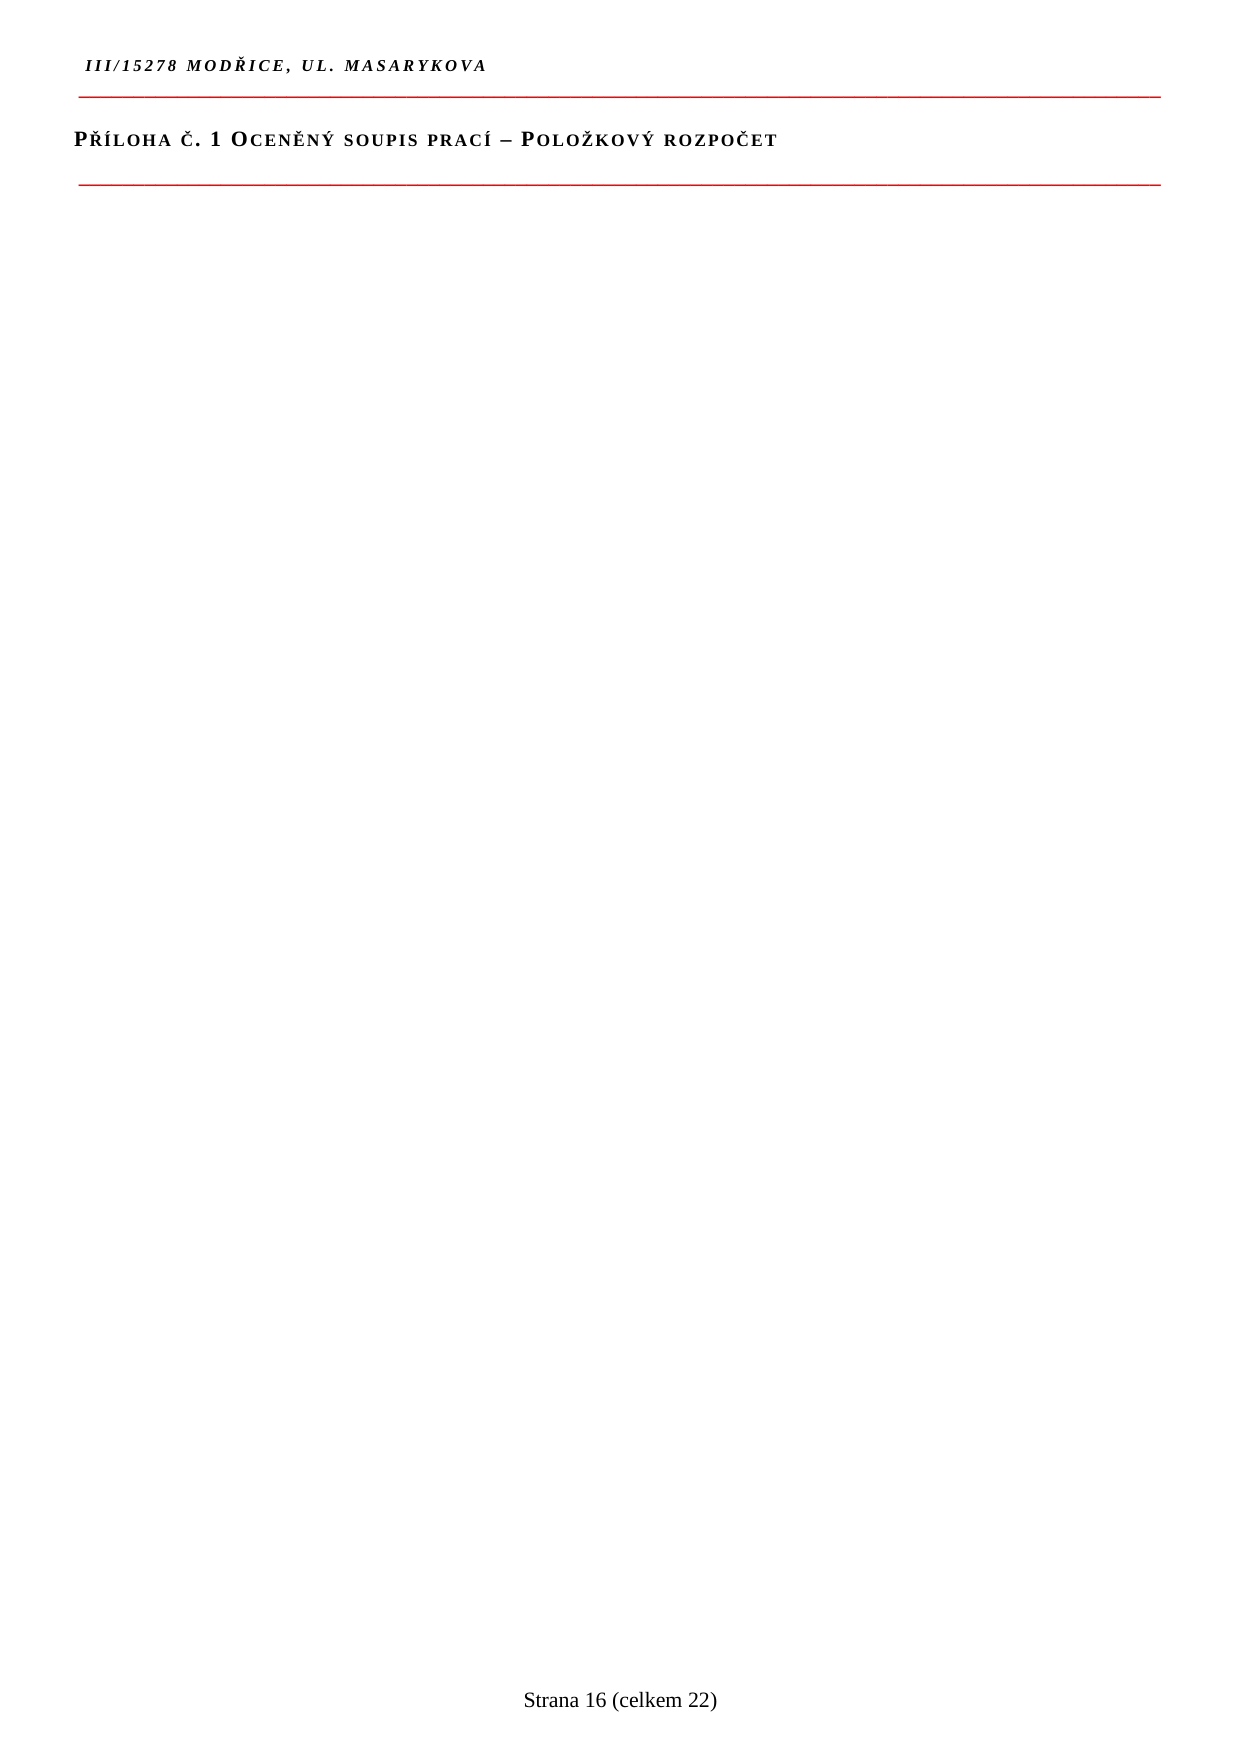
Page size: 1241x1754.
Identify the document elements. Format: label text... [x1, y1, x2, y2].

text Příloha č. 1 Oceněný soupis prací – Položkový rozpočet [74, 126, 1166, 151]
text ___________________________________________________________________________________________________ [74, 163, 1166, 189]
